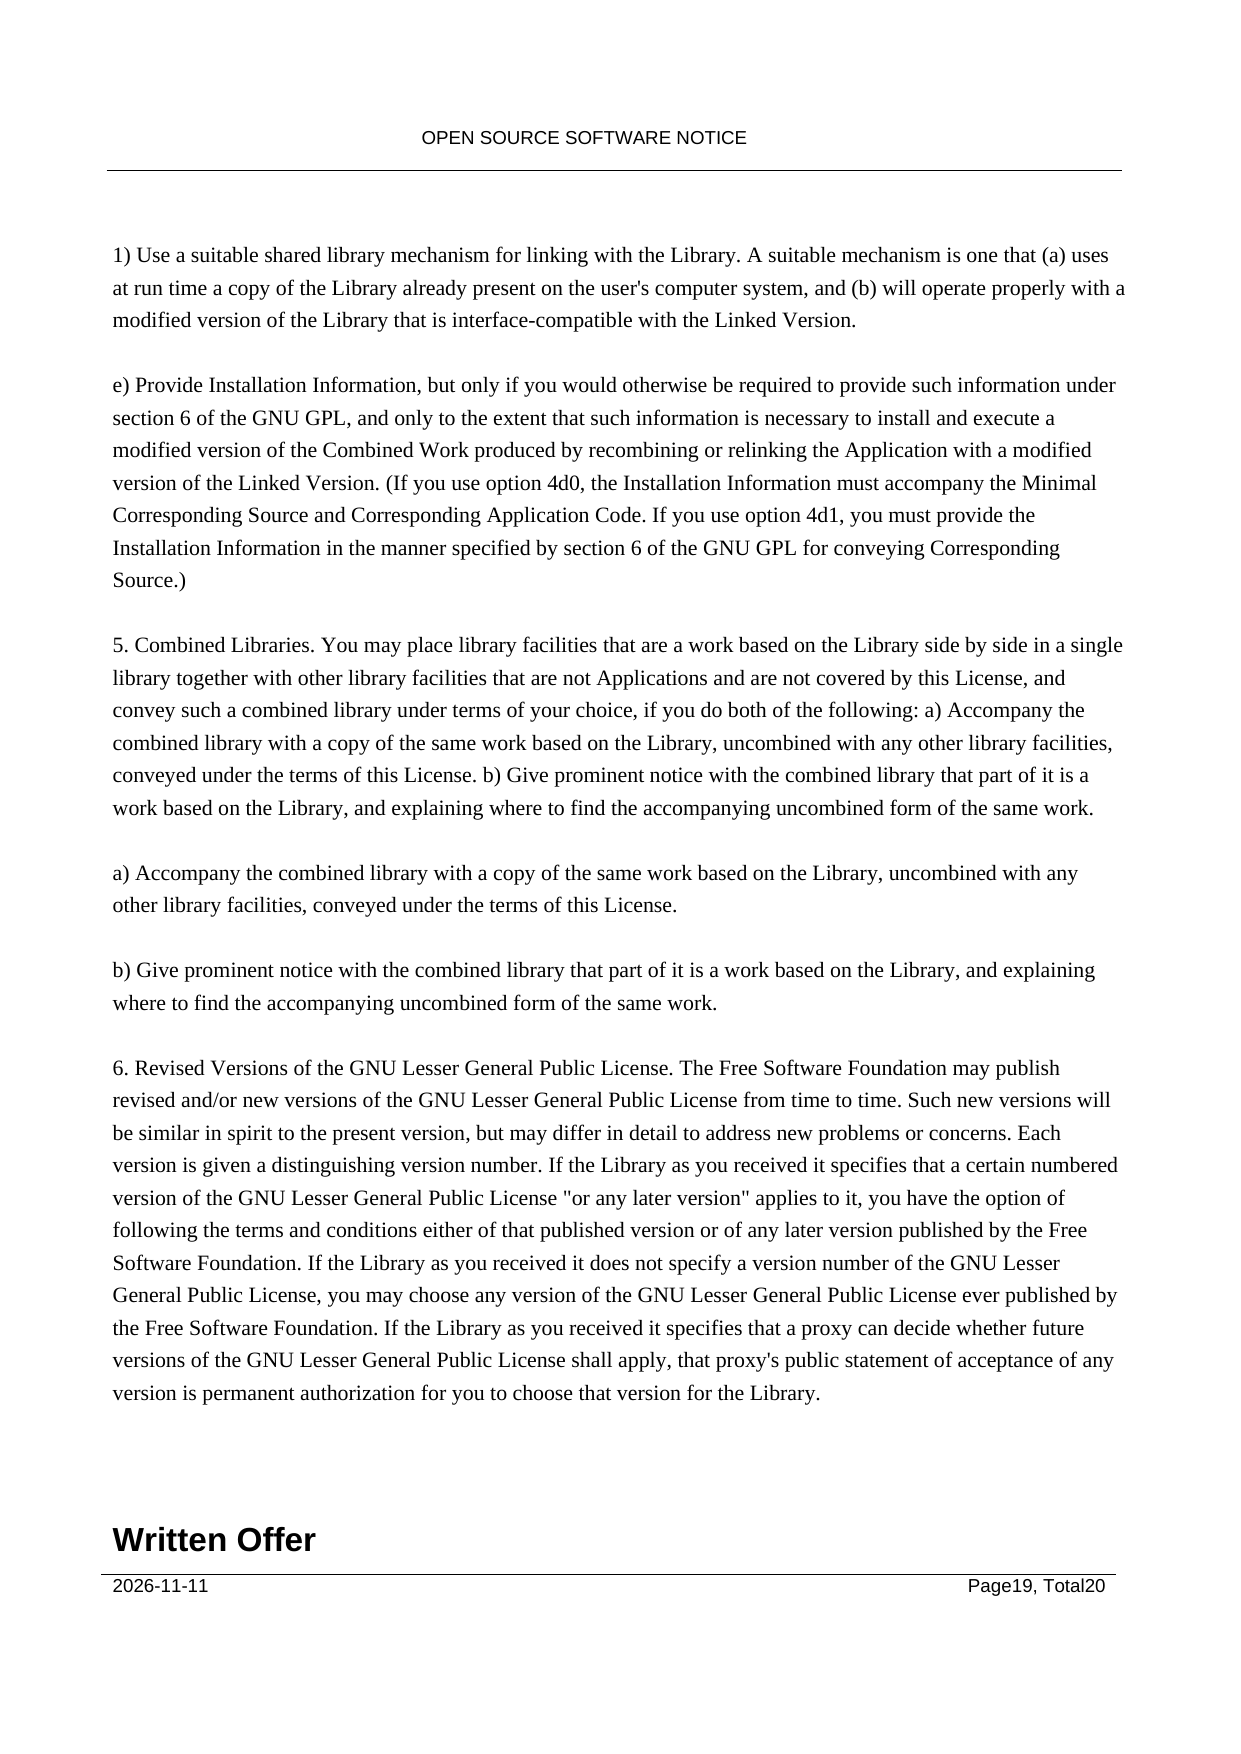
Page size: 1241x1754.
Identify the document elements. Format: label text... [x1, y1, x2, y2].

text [112, 206, 1128, 1506]
text Written Offer [112, 1506, 1128, 1571]
